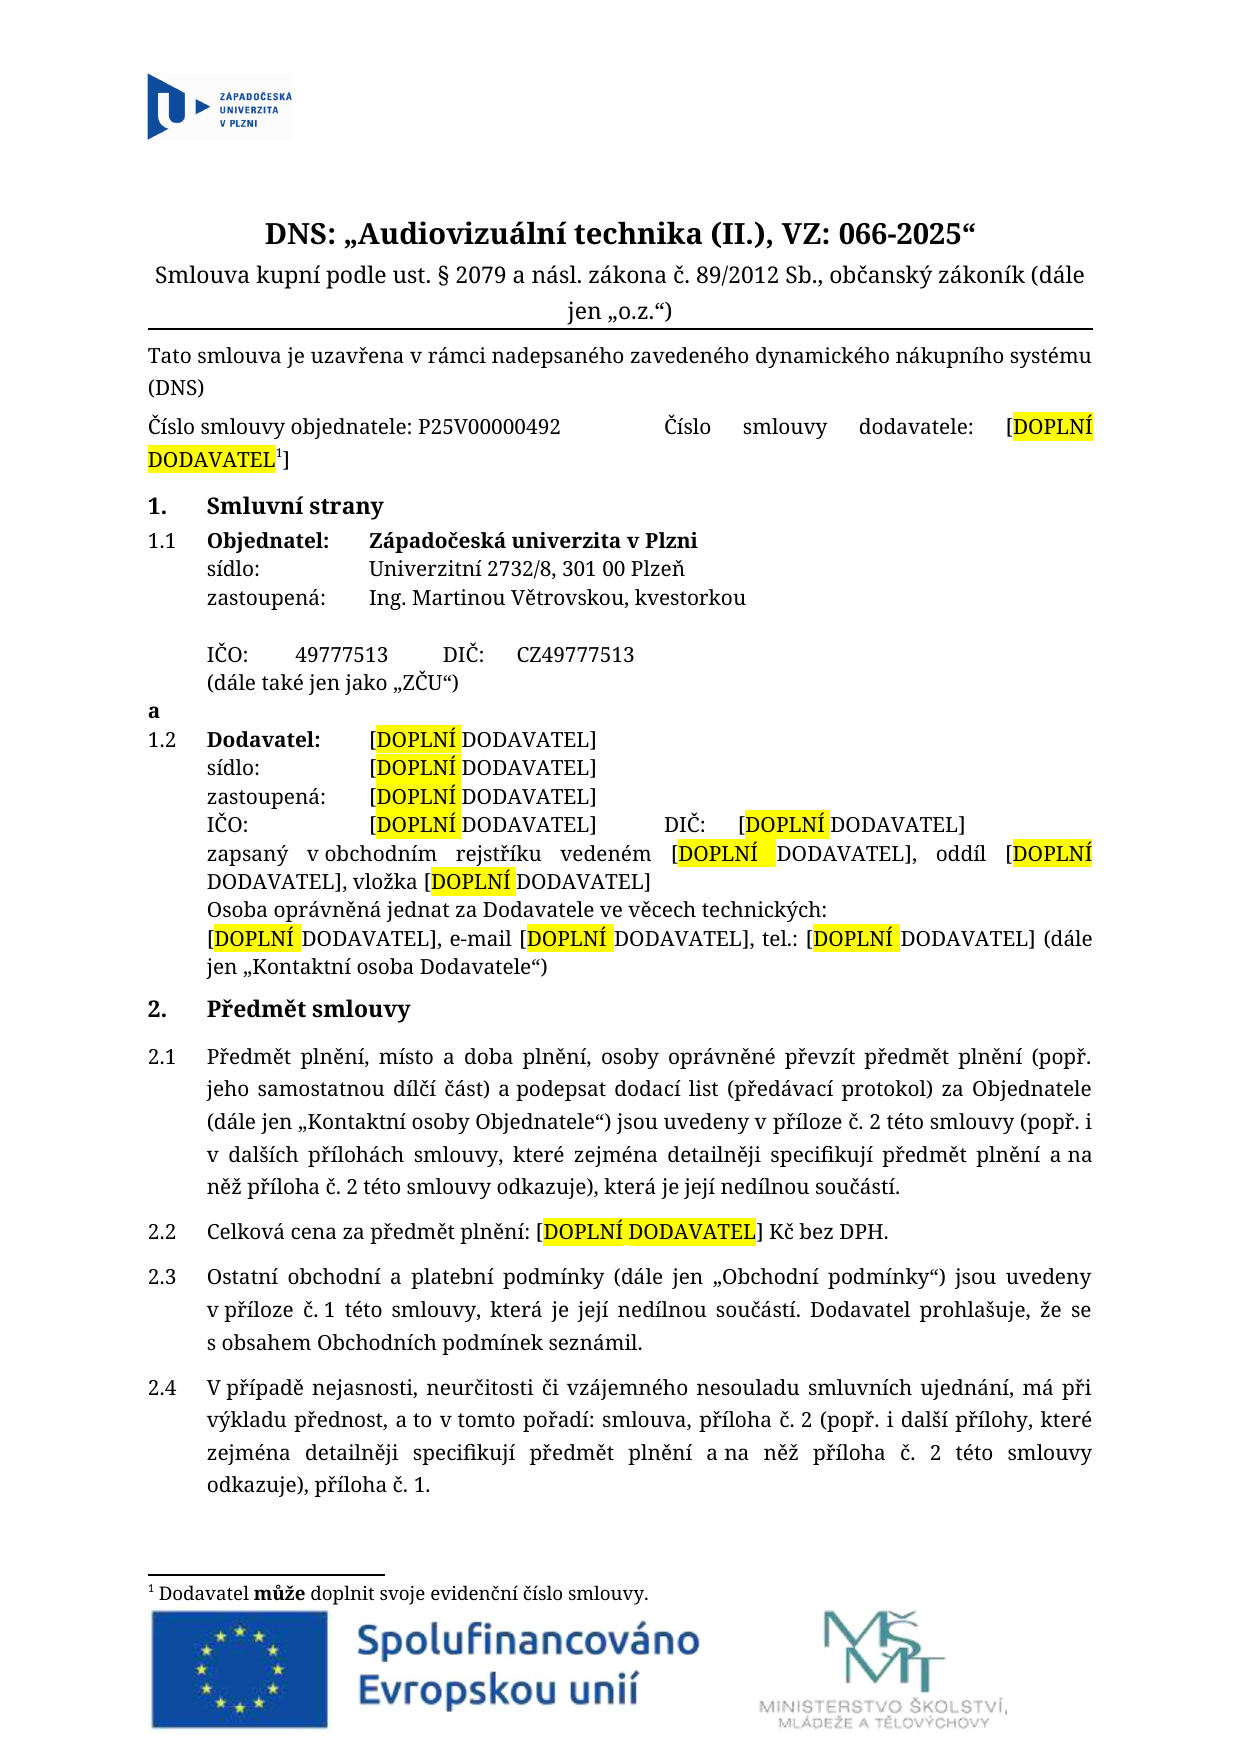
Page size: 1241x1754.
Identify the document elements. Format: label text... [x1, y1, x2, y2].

picture [147, 73, 292, 140]
picture [147, 1606, 1009, 1734]
text a [148, 697, 1093, 725]
text IČO: [DOPLNÍ DODAVATEL] DIČ: [DOPLNÍ DODAVATEL] [830, 810, 1093, 839]
text Tato smlouva je uzavřena v rámci nadepsaného zavedeného dynamického nákupního systému (DNS) [148, 341, 1093, 402]
text zastoupená: [DOPLNÍ DODAVATEL] [461, 782, 1093, 810]
list Celková cena za předmět plnění: [DOPLNÍ DODAVATEL] Kč bez DPH. [148, 1217, 1093, 1246]
list Předmět smlouvy [148, 993, 1093, 1025]
text zastoupená: [DOPLNÍ DODAVATEL] [207, 782, 376, 810]
text [DOPLNÍ DODAVATEL], e-mail [DOPLNÍ DODAVATEL], tel.: [DOPLNÍ DODAVATEL] (dále jen „Kontaktní osoba Dodavatele“) [207, 924, 1093, 981]
list Smluvní strany [148, 490, 1093, 521]
list Dodavatel: [DOPLNÍ DODAVATEL] [148, 725, 376, 753]
list Předmět plnění, místo a doba plnění, osoby oprávněné převzít předmět plnění (popř. jeho samostatnou dílčí část) a podepsat dodací list (předávací protokol) za Objednatele (dále jen „Kontaktní osoby Objednatele“) jsou uvedeny v příloze č. 2 této smlouvy (popř. i v dalších přílohách smlouvy, které zejména detailněji specifikují předmět plnění a na něž příloha č. 2 této smlouvy odkazuje), která je její nedílnou součástí. [148, 1042, 1093, 1201]
list V případě nejasnosti, neurčitosti či vzájemného nesouladu smluvních ujednání, má při výkladu přednost, a to v tomto pořadí: smlouva, příloha č. 2 (popř. i další přílohy, které zejména detailněji specifikují předmět plnění a na něž příloha č. 2 této smlouvy odkazuje), příloha č. 1. [148, 1373, 1093, 1499]
text IČO: [DOPLNÍ DODAVATEL] DIČ: [DOPLNÍ DODAVATEL] [461, 810, 745, 839]
text IČO: 49777513 DIČ: CZ49777513 [207, 640, 1093, 668]
text Smlouva kupní podle ust. § 2079 a násl. zákona č. 89/2012 Sb., občanský zákoník (dále jen „o.z.“) [148, 259, 1093, 328]
text (dále také jen jako „ZČU“) [207, 668, 1093, 697]
text Číslo smlouvy objednatele: P25V00000492 Číslo smlouvy dodavatele: [DOPLNÍ DODAVATEL] [148, 412, 1093, 473]
text DNS: „Audiovizuální technika (II.), VZ: 066-2025“ [148, 213, 1093, 253]
text IČO: [DOPLNÍ DODAVATEL] DIČ: [DOPLNÍ DODAVATEL] [207, 810, 376, 839]
list Objednatel: Západočeská univerzita v Plzni [148, 526, 1093, 554]
list Dodavatel: [DOPLNÍ DODAVATEL] [461, 725, 1093, 753]
text sídlo: Univerzitní 2732/8, 301 00 Plzeň [207, 554, 1093, 583]
list Ostatní obchodní a platební podmínky (dále jen „Obchodní podmínky“) jsou uvedeny v příloze č. 1 této smlouvy, která je její nedílnou součástí. Dodavatel prohlašuje, že se s obsahem Obchodních podmínek seznámil. [148, 1262, 1093, 1356]
text sídlo: [DOPLNÍ DODAVATEL] [207, 753, 1093, 782]
text zastoupená: Ing. Martinou Větrovskou, kvestorkou [207, 583, 1093, 611]
text zapsaný v obchodním rejstříku vedeném [DOPLNÍ DODAVATEL], oddíl [DOPLNÍ DODAVATEL], vložka [DOPLNÍ DODAVATEL] [207, 839, 1093, 896]
text Osoba oprávněná jednat za Dodavatele ve věcech technických: [207, 896, 1093, 924]
